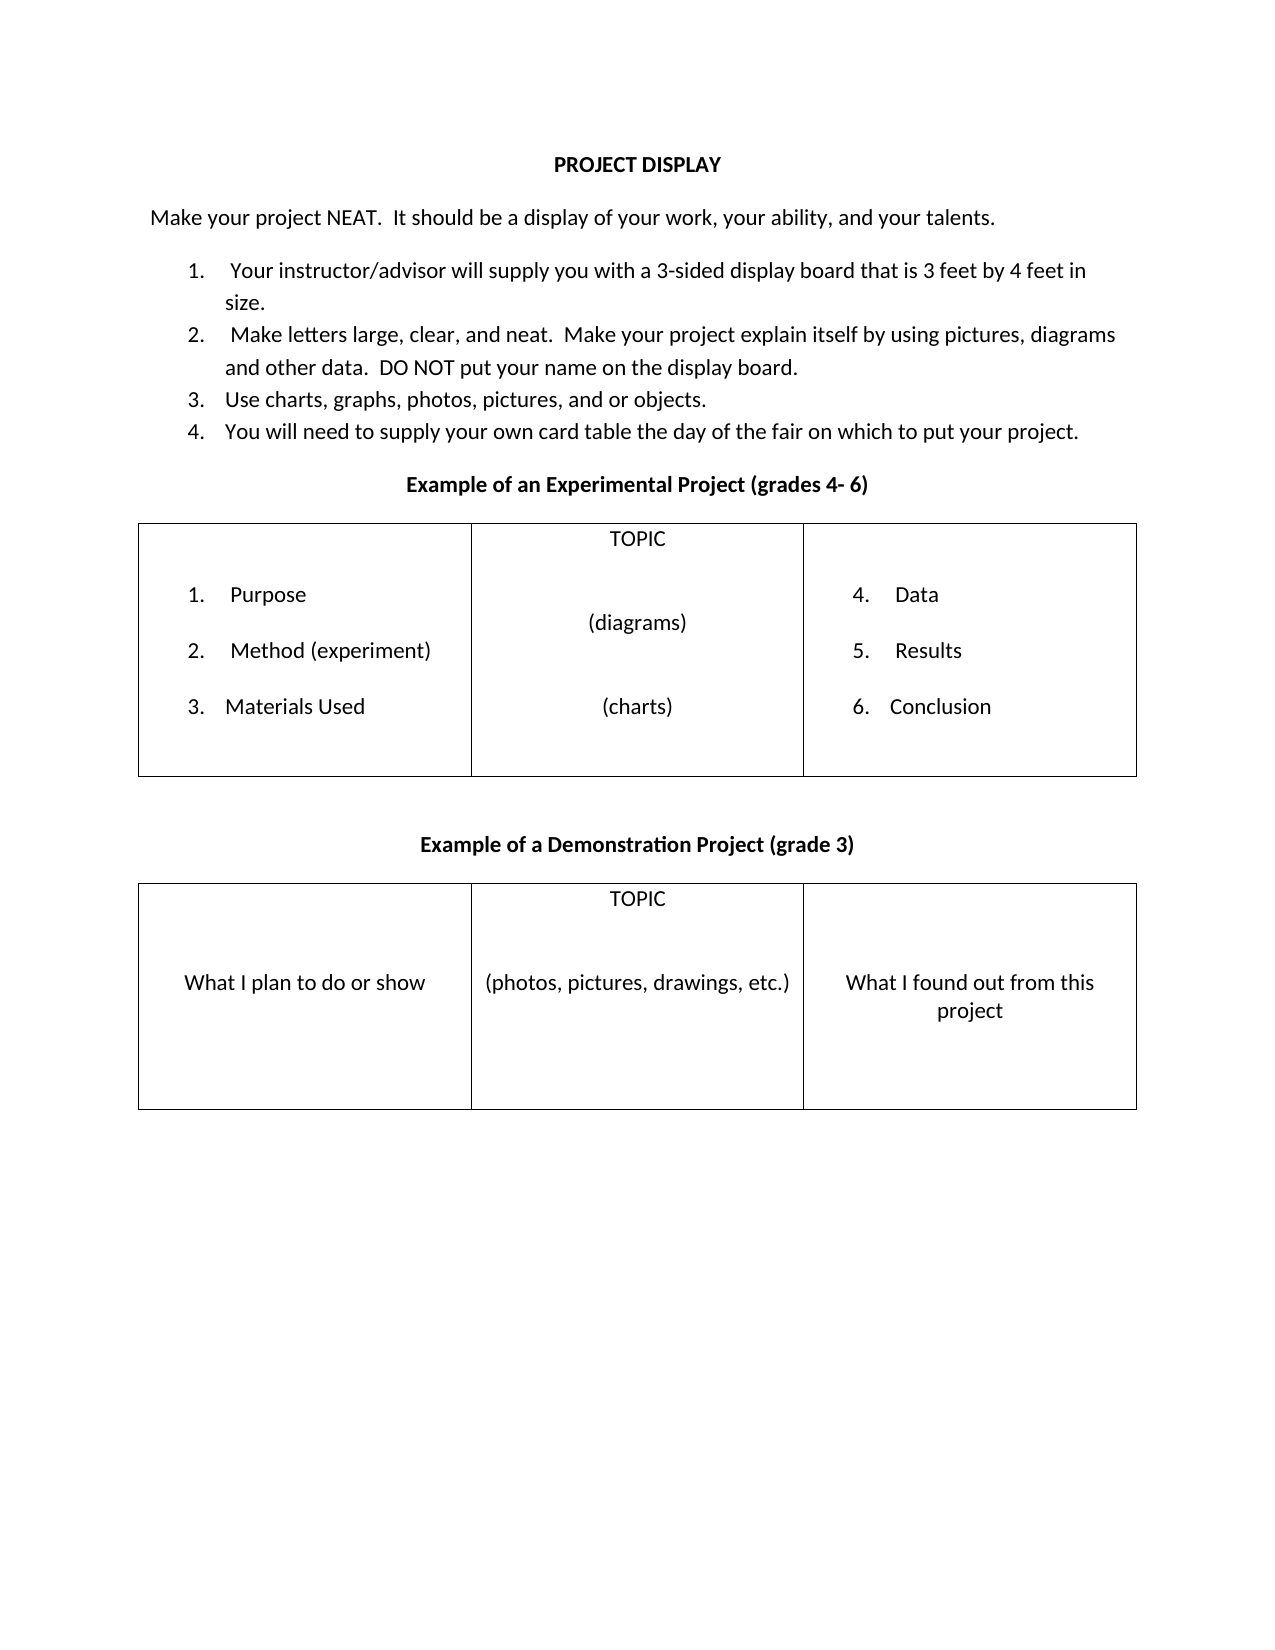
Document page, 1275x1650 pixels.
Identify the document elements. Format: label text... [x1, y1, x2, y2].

table_header TOPIC (diagrams) (charts) [472, 524, 803, 776]
list You will need to supply your own card table the day of the fair on which to put your project. [187, 417, 1125, 445]
text Example of an Experimental Project (grades 4- 6) [150, 470, 1125, 498]
table_header What I found out from this project [804, 884, 1136, 1108]
list Make letters large, clear, and neat. Make your project explain itself by using pictures, diagrams and other data. DO NOT put your name on the display board. [187, 320, 1125, 381]
table_header What I plan to do or show [139, 884, 471, 1108]
text Make your project NEAT. It should be a display of your work, your ability, and your talents. [150, 203, 1125, 231]
table_header TOPIC (photos, pictures, drawings, etc.) [472, 884, 803, 1108]
table_header Data Results Conclusion [804, 524, 1136, 776]
list Your instructor/advisor will supply you with a 3-sided display board that is 3 feet by 4 feet in size. [187, 256, 1125, 316]
text Example of a Demonstration Project (grade 3) [150, 830, 1125, 858]
list Use charts, graphs, photos, pictures, and or objects. [187, 385, 1125, 413]
table_header Purpose Method (experiment) Materials Used [139, 524, 471, 776]
text PROJECT DISPLAY [150, 150, 1125, 178]
